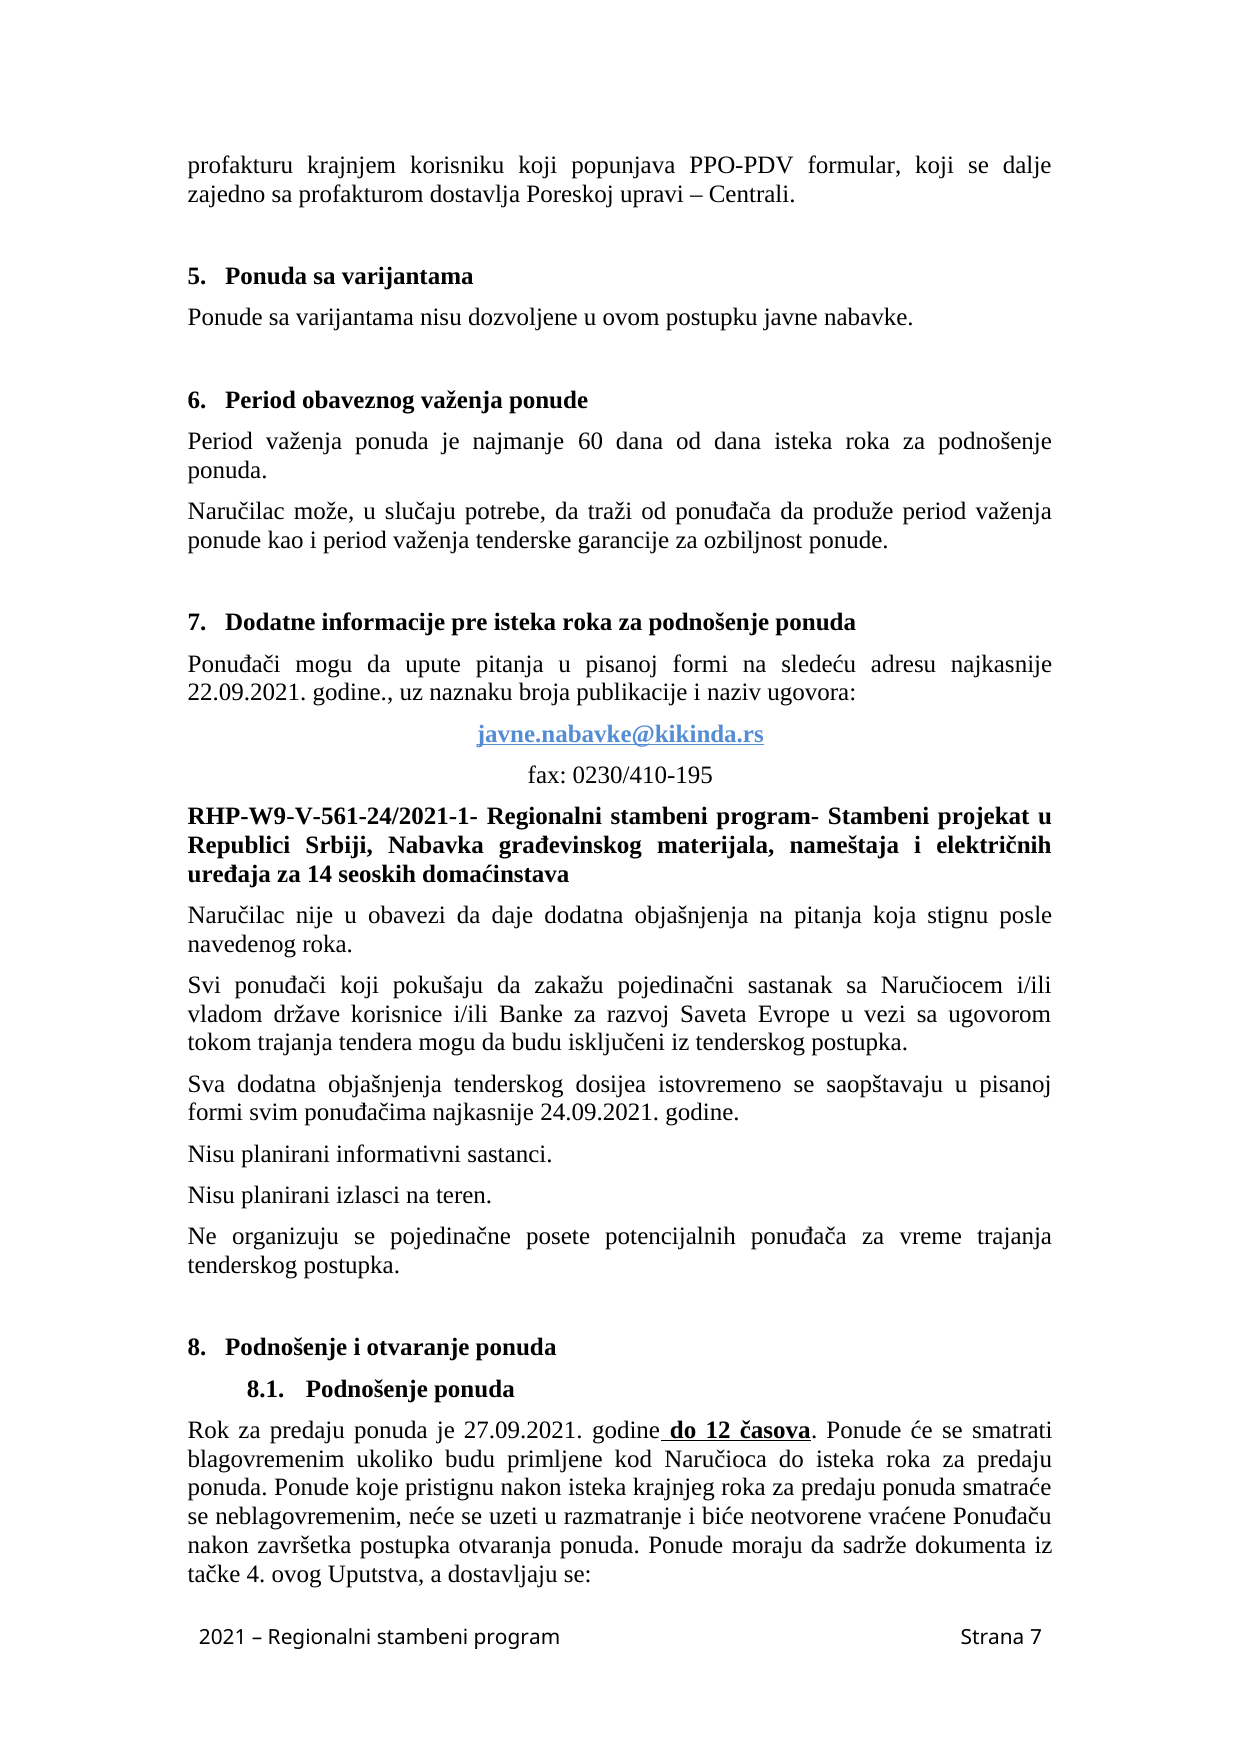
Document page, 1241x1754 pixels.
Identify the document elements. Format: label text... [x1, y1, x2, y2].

list Podnošenje i otvaranje ponuda [187, 1332, 1053, 1361]
text Rok za predaju ponuda je 27.09.2021. godine do 12 časova. Ponude će se smatrati blagovremenim ukoliko budu primljene kod Naručioca do isteka roka za predaju ponuda. Ponude koje pristignu nakon isteka krajnjeg roka za predaju ponuda smatraće se neblagovremenim, neće se uzeti u razmatranje i biće neotvorene vraćene Ponuđaču nakon završetka postupka otvaranja ponuda. Ponude moraju da sadrže dokumenta iz tačke 4. ovog Uputstva, a dostavljaju se: [187, 1415, 1053, 1587]
text Sva dodatna objašnjenja tenderskog dosijea istovremeno se saopštavaju u pisanoj formi svim ponuđačima najkasnije 24.09.2021. godine. [187, 1069, 1053, 1126]
list Dodatne informacije pre isteka roka za podnošenje ponuda [187, 607, 1053, 636]
text Naručilac može, u slučaju potrebe, da traži od ponuđača da produže period važenja ponude kao i period važenja tenderske garancije za ozbiljnost ponude. [187, 496, 1053, 554]
text Naručilac nije u obavezi da daje dodatna objašnjenja na pitanja koja stignu posle navedenog roka. [187, 900, 1053, 957]
text fax: 0230/410-195 [187, 760, 1053, 789]
text Ponuđači mogu da upute pitanja u pisanoj formi na sledeću adresu najkasnije 22.09.2021. godine., uz naznaku broja publikacije i naziv ugovora: [187, 649, 1053, 706]
list Ponuda sa varijantama [187, 261, 1053, 290]
text Nisu planirani informativni sastanci. [187, 1139, 1053, 1167]
text Nisu planirani izlasci na teren. [187, 1180, 1053, 1209]
text RHP-W9-V-561-24/2021-1- Regionalni stambeni program- Stambeni projekat u Republici Srbiji, Nabavka građevinskog materijala, nameštaja i električnih uređaja za 14 seoskih domaćinstava [187, 801, 1053, 887]
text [187, 150, 1053, 207]
text Svi ponuđači koji pokušaju da zakažu pojedinačni sastanak sa Naručiocem i/ili vladom države korisnice i/ili Banke za razvoj Saveta Evrope u vezi sa ugovorom tokom trajanja tendera mogu da budu isključeni iz tenderskog postupka. [187, 970, 1053, 1056]
text Ponude sa varijantama nisu dozvoljene u ovom postupku javne nabavke. [187, 302, 1053, 331]
list Podnošenje ponuda [247, 1374, 1053, 1402]
text javne.nabavke@kikinda.rs [187, 719, 1053, 747]
text Ne organizuju se pojedinačne posete potencijalnih ponuđača za vreme trajanja tenderskog postupka. [187, 1221, 1053, 1279]
list Period obaveznog važenja ponude [187, 385, 1053, 414]
text Period važenja ponuda je najmanje 60 dana od dana isteka roka za podnošenje ponuda. [187, 426, 1053, 484]
